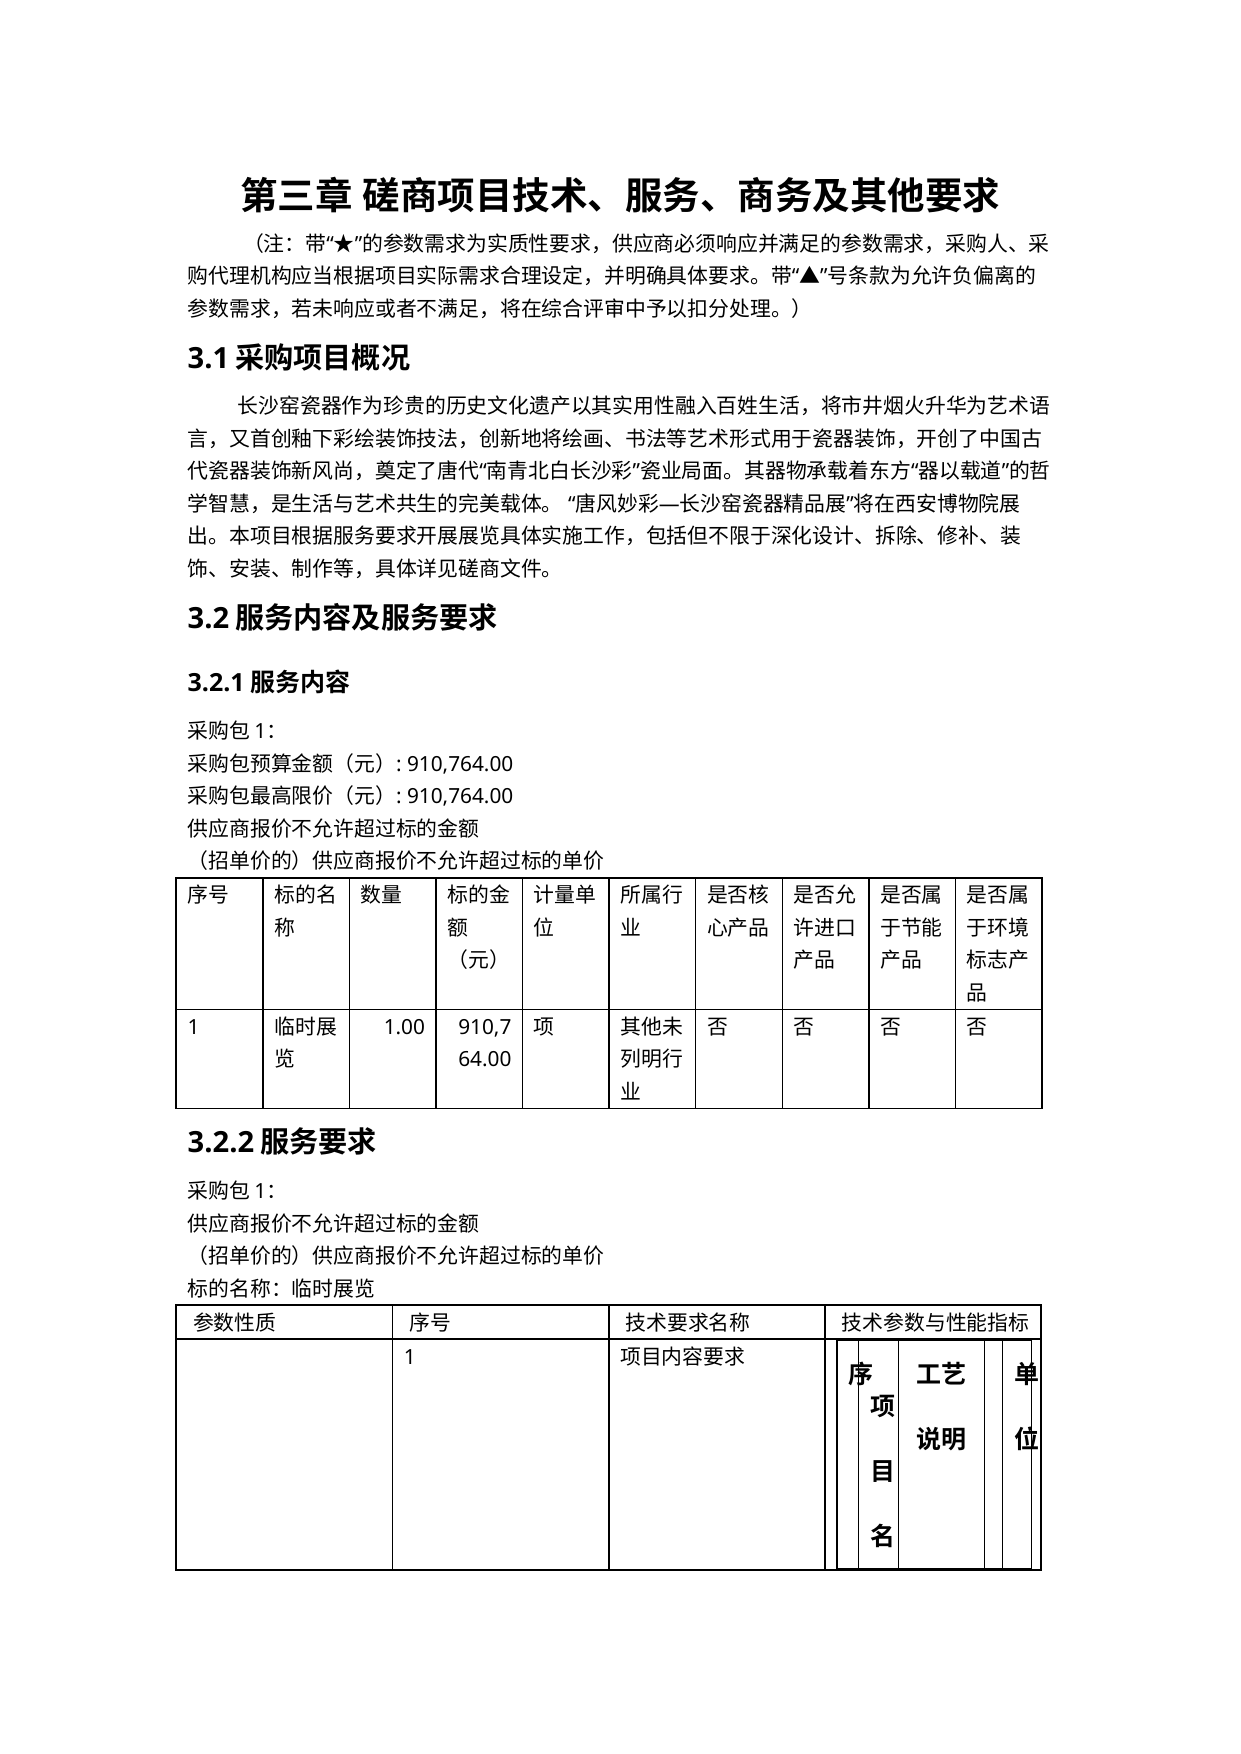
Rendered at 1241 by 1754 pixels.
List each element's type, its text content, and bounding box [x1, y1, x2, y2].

table_cell [899, 1341, 984, 1568]
table_cell [985, 1341, 1002, 1568]
text 采购包1： [187, 714, 1053, 747]
table_cell 910,764.00 [437, 1010, 522, 1108]
text （注：带“★”的参数需求为实质性要求，供应商必须响应并满足的参数需求，采购人、采购代理机构应当根据项目实际需求合理设定，并明确具体要求。带“▲”号条款为允许负偏离的参数需求，若未响应或者不满足，将在综合评审中予以扣分处理。） [187, 227, 1053, 324]
table_header 序号 [393, 1306, 608, 1338]
text 第三章 磋商项目技术、服务、商务及其他要求 [187, 162, 1053, 227]
table_cell 项目内容要求 [610, 1340, 824, 1569]
table_cell 项 [523, 1010, 608, 1108]
table_cell 其他未列明行业 [610, 1010, 695, 1108]
text 3.2.1服务内容 [187, 649, 1053, 714]
table_header 是否核心产品 [696, 879, 782, 1008]
text 供应商报价不允许超过标的金额 [187, 1207, 1053, 1239]
table_cell [838, 1341, 858, 1568]
table_header 是否属于环境标志产品 [956, 879, 1041, 1008]
table_header 数量 [350, 879, 435, 1008]
text 采购包1： [187, 1174, 1053, 1207]
text （招单价的）供应商报价不允许超过标的单价 [187, 1239, 1053, 1272]
table_cell [1032, 1340, 1040, 1569]
table_cell 否 [956, 1010, 1041, 1108]
table_header 是否允许进口产品 [783, 879, 868, 1008]
table_cell 否 [696, 1010, 782, 1108]
table_cell [859, 1341, 898, 1568]
text 采购包最高限价（元）: 910,764.00 [187, 779, 1053, 812]
table_header 技术要求名称 [610, 1306, 824, 1338]
text 3.2服务内容及服务要求 [187, 584, 1053, 649]
table_header 是否属于节能产品 [870, 879, 955, 1008]
table_header 技术参数与性能指标 [826, 1306, 1040, 1338]
text 3.2.2服务要求 [187, 1109, 1053, 1174]
table_cell 1 [177, 1010, 262, 1108]
table_cell 1.00 [350, 1010, 435, 1108]
table_cell 1 [393, 1340, 608, 1569]
table_cell [1003, 1341, 1031, 1568]
text 长沙窑瓷器作为珍贵的历史文化遗产以其实用性融入百姓生活，将市井烟火升华为艺术语言，又首创釉下彩绘装饰技法，创新地将绘画、书法等艺术形式用于瓷器装饰，开创了中国古代瓷器装饰新风尚，奠定了唐代“南青北白长沙彩”瓷业局面。其器物承载着东方“器以载道”的哲学智慧，是生活与艺术共生的完美载体。 “唐风妙彩—长沙窑瓷器精品展”将在西安博物院展出。本项目根据服务要求开展展览具体实施工作，包括但不限于深化设计、拆除、修补、装饰、安装、制作等，具体详见磋商文件。 [187, 389, 1053, 584]
table_header 参数性质 [177, 1306, 392, 1338]
table_cell [177, 1340, 392, 1569]
text 采购包预算金额（元）: 910,764.00 [187, 747, 1053, 779]
table_header 所属行业 [610, 879, 695, 1008]
text 供应商报价不允许超过标的金额 [187, 812, 1053, 844]
text （招单价的）供应商报价不允许超过标的单价 [187, 844, 1053, 877]
table_header 序号 [177, 879, 262, 1008]
table_cell 否 [870, 1010, 955, 1108]
table_header 计量单位 [523, 879, 608, 1008]
table_header 标的金额 （元） [437, 879, 522, 1008]
table_header 标的名称 [264, 879, 349, 1008]
table_cell 否 [783, 1010, 868, 1108]
table_cell [826, 1340, 836, 1569]
table_cell 临时展览 [264, 1010, 349, 1108]
text 3.1采购项目概况 [187, 324, 1053, 389]
text 标的名称：临时展览 [187, 1272, 1053, 1304]
